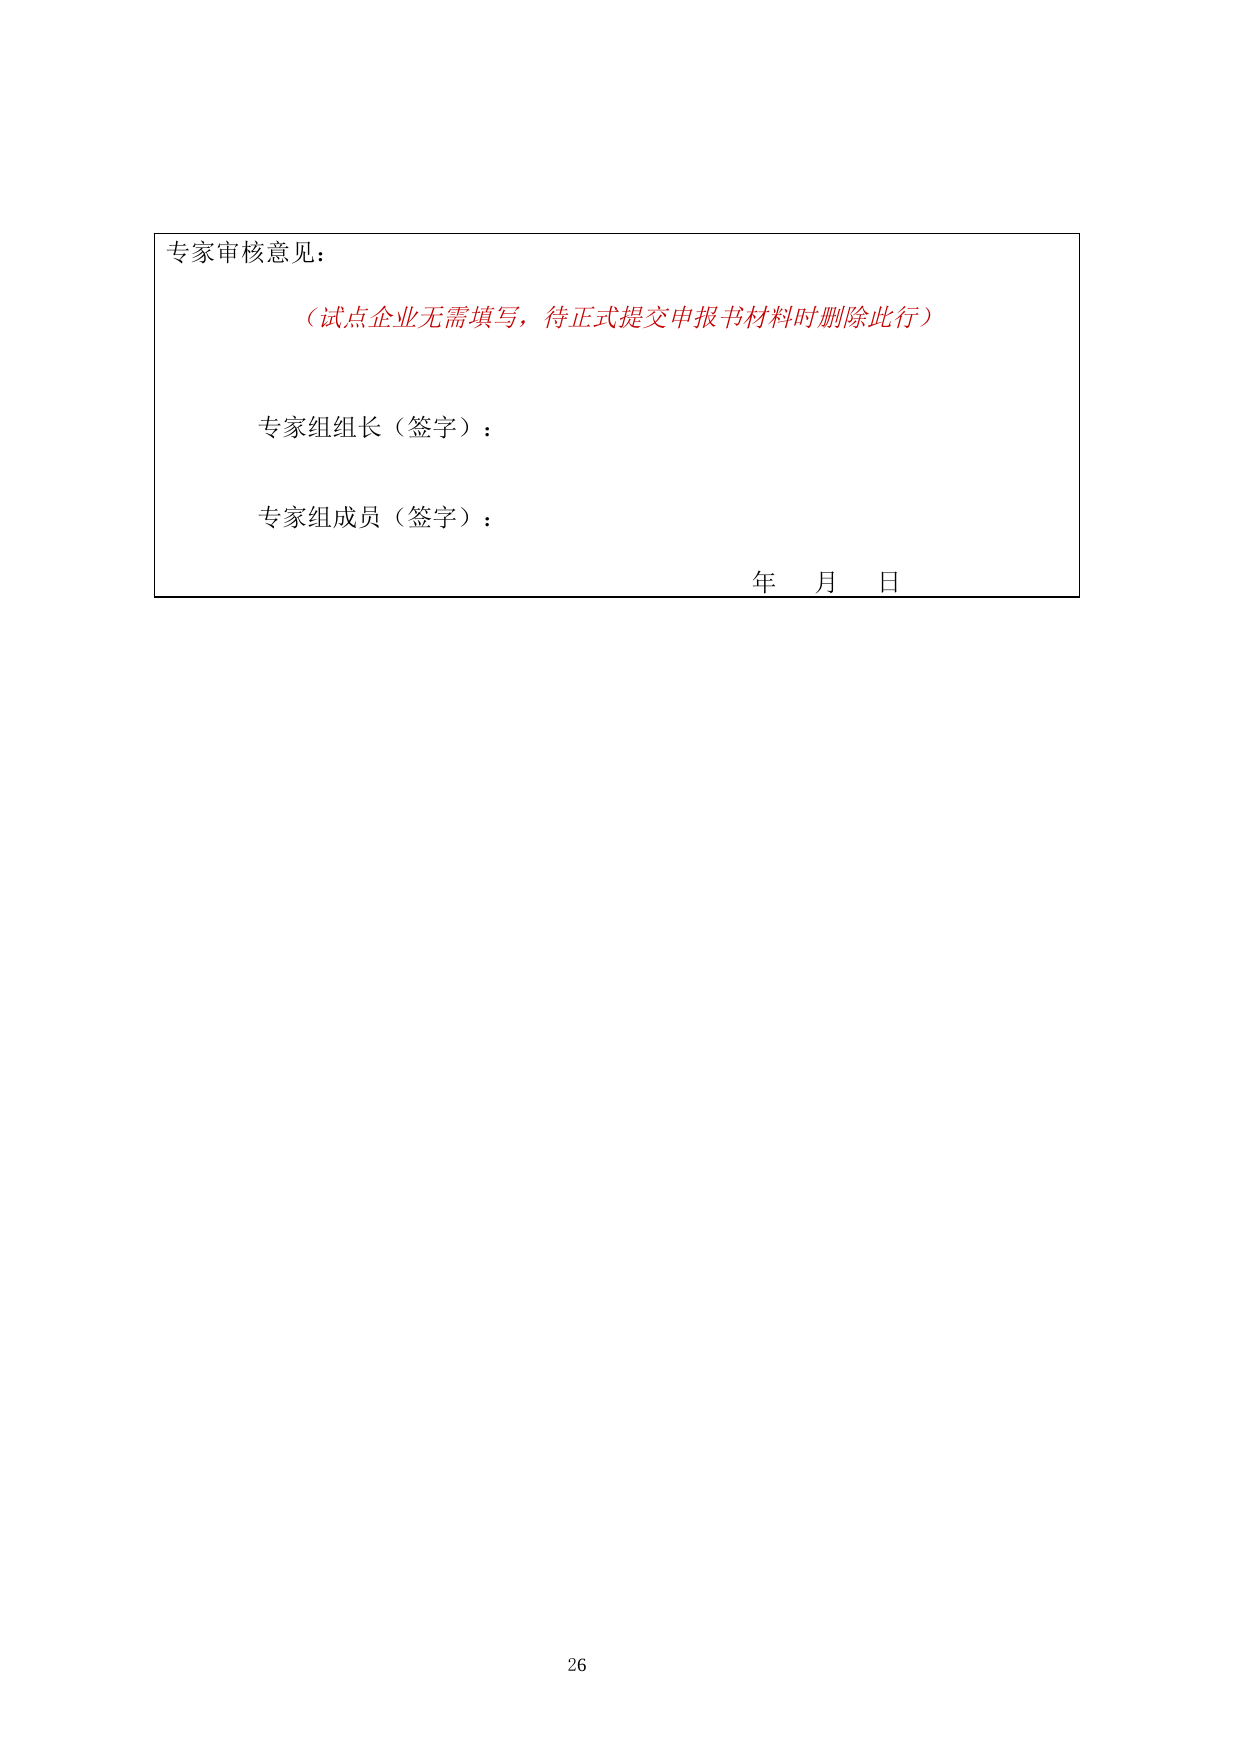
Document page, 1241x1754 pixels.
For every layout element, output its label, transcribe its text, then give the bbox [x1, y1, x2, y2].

table_cell 专家审核意见： （试点企业无需填写，待正式提交申报书材料时删除此行） 专家组组长（签字）： 专家组成员（签字）： 年 月 日 [155, 234, 1079, 596]
